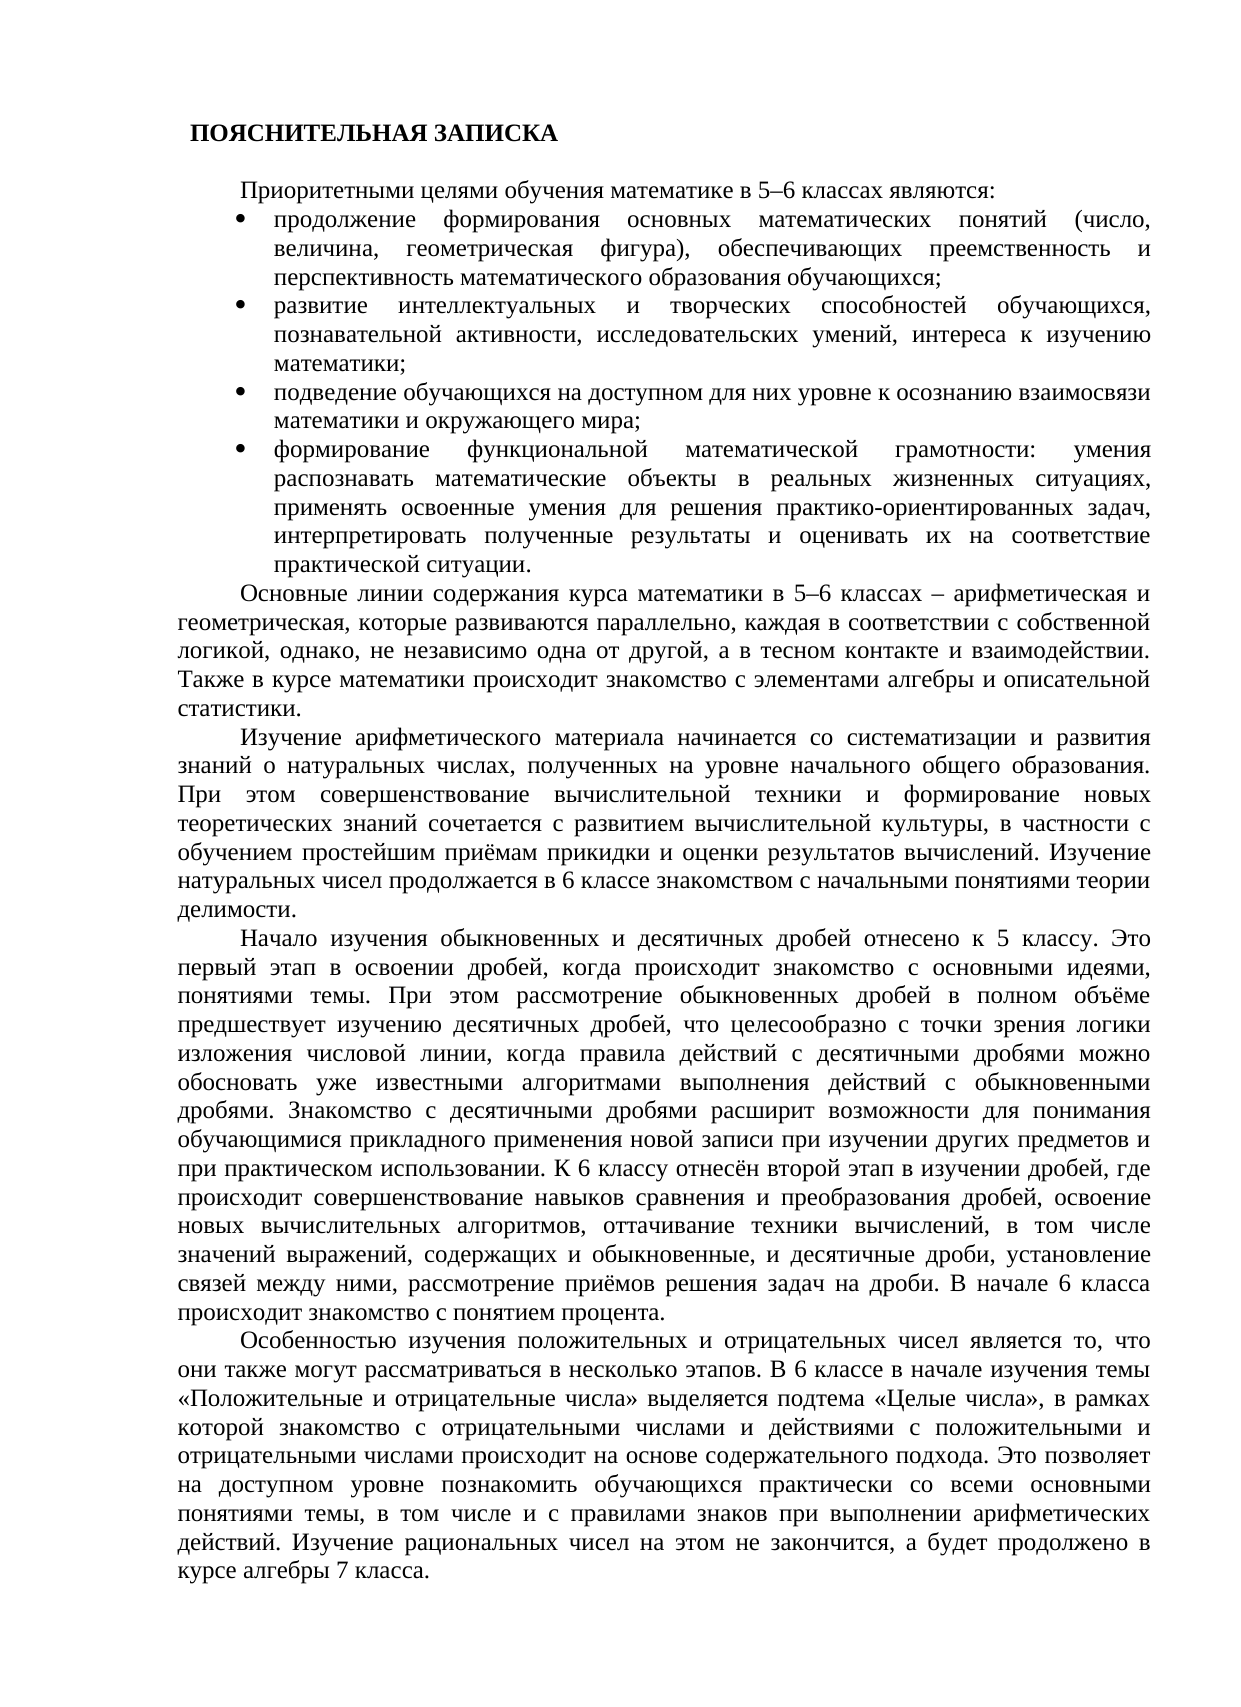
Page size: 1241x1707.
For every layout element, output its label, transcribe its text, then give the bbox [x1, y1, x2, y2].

list продолжение формирования основных математических понятий (число, величина, геометрическая фигура), обеспечивающих преемственность и перспективность математического образования обучающихся; [236, 204, 1152, 291]
text Изучение арифметического материала начинается со систематизации и развития знаний о натуральных числах, полученных на уровне начального общего образования. При этом совершенствование вычислительной техники и формирование новых теоретических знаний сочетается с развитием вычислительной культуры, в частности с обучением простейшим приёмам прикидки и оценки результатов вычислений. Изучение натуральных чисел продолжается в 6 классе знакомством с начальными понятиями теории делимости. [177, 722, 1152, 923]
list развитие интеллектуальных и творческих способностей обучающихся, познавательной активности, исследовательских умений, интереса к изучению математики; [236, 291, 1152, 377]
text Основные линии содержания курса математики в 5–6 классах – арифметическая и геометрическая, которые развиваются параллельно, каждая в соответствии с собственной логикой, однако, не независимо одна от другой, а в тесном контакте и взаимодействии. Также в курсе математики происходит знакомство с элементами алгебры и описательной статистики. [177, 578, 1152, 722]
text Начало изучения обыкновенных и десятичных дробей отнесено к 5 классу. Это первый этап в освоении дробей, когда происходит знакомство с основными идеями, понятиями темы. При этом рассмотрение обыкновенных дробей в полном объёме предшествует изучению десятичных дробей, что целесообразно с точки зрения логики изложения числовой линии, когда правила действий с десятичными дробями можно обосновать уже известными алгоритмами выполнения действий с обыкновенными дробями. Знакомство с десятичными дробями расширит возможности для понимания обучающимися прикладного применения новой записи при изучении других предметов и при практическом использовании. К 6 классу отнесён второй этап в изучении дробей, где происходит совершенствование навыков сравнения и преобразования дробей, освоение новых вычислительных алгоритмов, оттачивание техники вычислений, в том числе значений выражений, содержащих и обыкновенные, и десятичные дроби, установление связей между ними, рассмотрение приёмов решения задач на дроби. В начале 6 класса происходит знакомство с понятием процента. [177, 923, 1152, 1326]
text Приоритетными целями обучения математике в 5–6 классах являются: [177, 176, 1152, 204]
list формирование функциональной математической грамотности: умения распознавать математические объекты в реальных жизненных ситуациях, применять освоенные умения для решения практико-ориентированных задач, интерпретировать полученные результаты и оценивать их на соответствие практической ситуации. [236, 434, 1152, 578]
text Особенностью изучения положительных и отрицательных чисел является то, что они также могут рассматриваться в несколько этапов. В 6 классе в начале изучения темы «Положительные и отрицательные числа» выделяется подтема «Целые числа», в рамках которой знакомство с отрицательными числами и действиями с положительными и отрицательными числами происходит на основе содержательного подхода. Это позволяет на доступном уровне познакомить обучающихся практически со всеми основными понятиями темы, в том числе и с правилами знаков при выполнении арифметических действий. Изучение рациональных чисел на этом не закончится, а будет продолжено в курсе алгебры 7 класса. [177, 1326, 1152, 1584]
list подведение обучающихся на доступном для них уровне к осознанию взаимосвязи математики и окружающего мира; [236, 377, 1152, 434]
text ПОЯСНИТЕЛЬНАЯ ЗАПИСКА [190, 118, 1152, 147]
